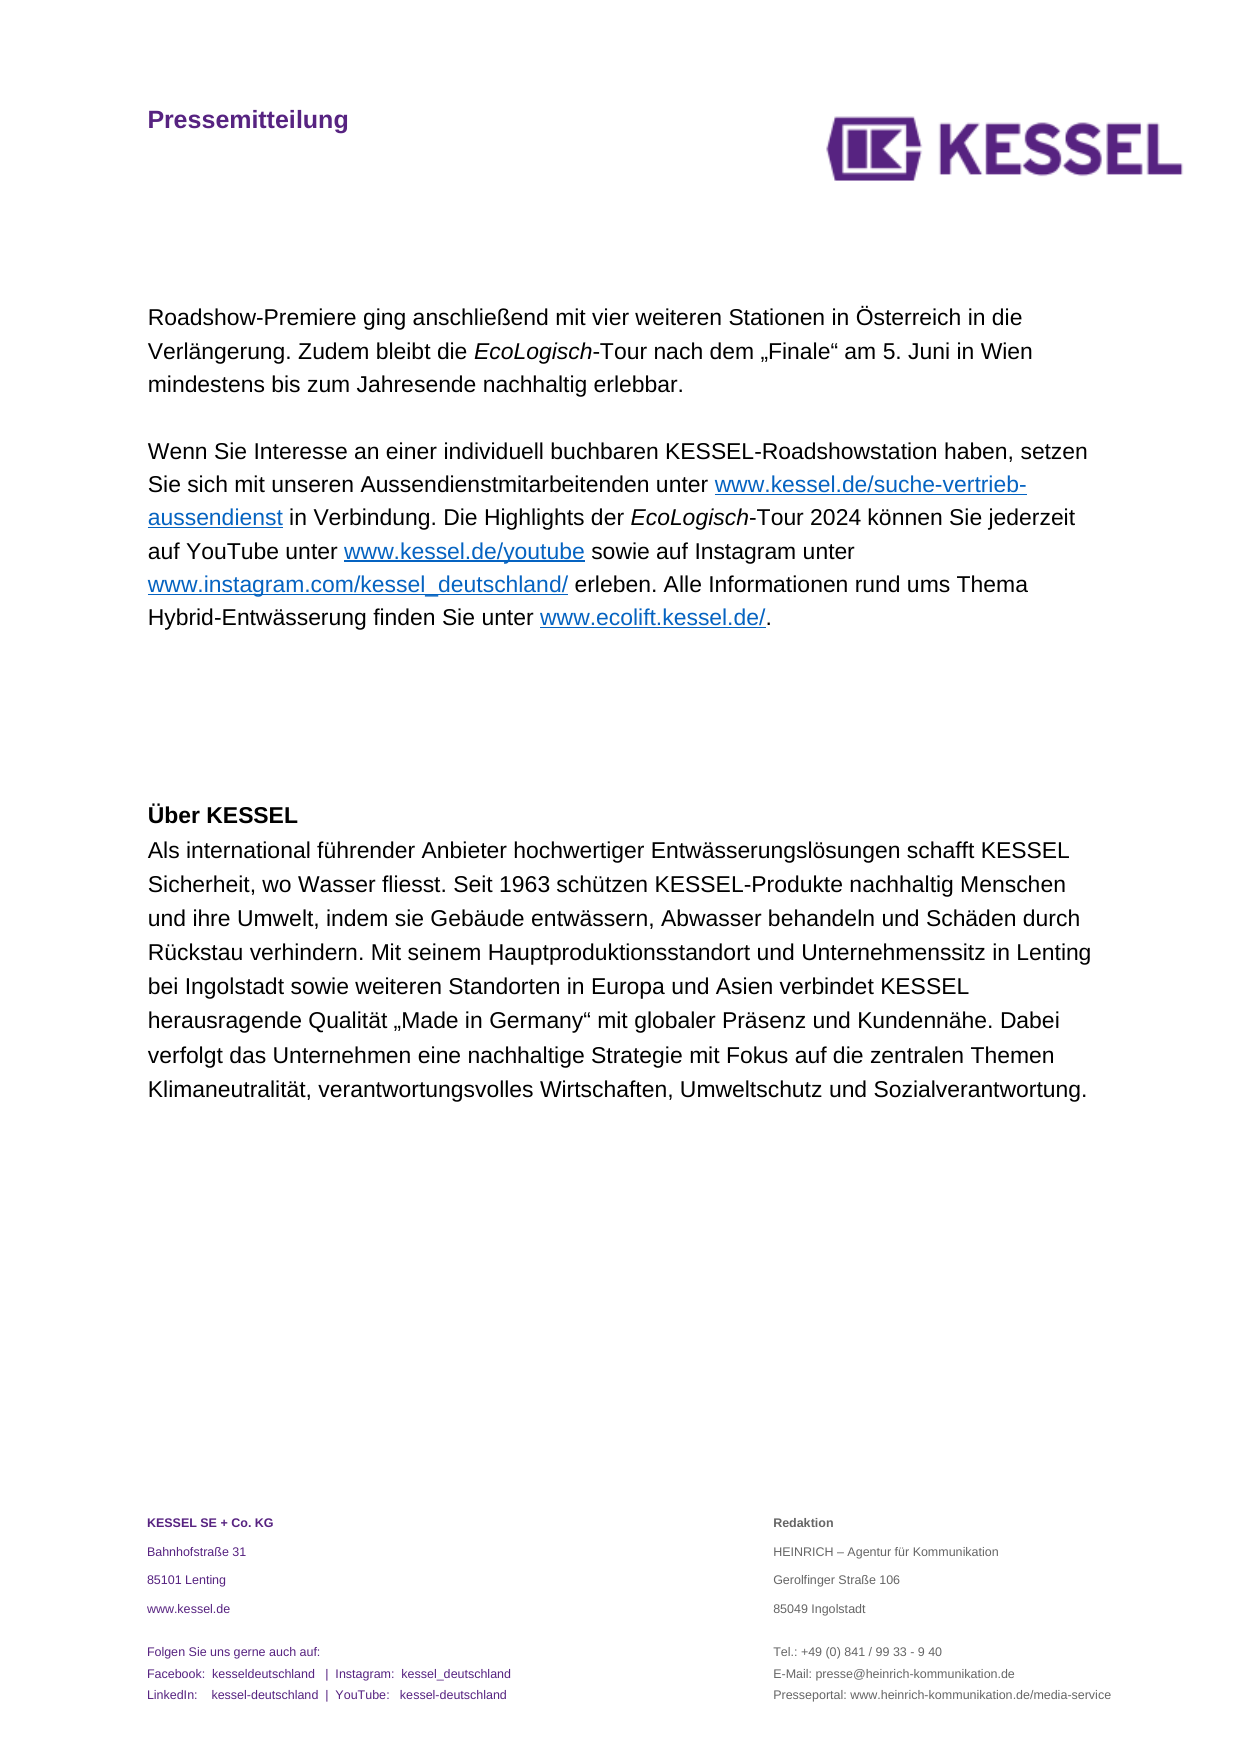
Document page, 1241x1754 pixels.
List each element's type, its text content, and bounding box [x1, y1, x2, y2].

text Roadshow-Premiere ging anschließend mit vier weiteren Stationen in Österreich in die Verlängerung. Zudem bleibt die EcoLogisch-Tour nach dem „Finale“ am 5. Juni in Wien mindestens bis zum Jahresende nachhaltig erlebbar. [148, 299, 1092, 399]
text Über KESSEL [148, 802, 1092, 829]
text Wenn Sie Interesse an einer individuell buchbaren KESSEL-Roadshowstation haben, setzen Sie sich mit unseren Aussendienstmitarbeitenden unter www.kessel.de/suche-vertrieb-aussendienst in Verbindung. Die Highlights der EcoLogisch-Tour 2024 können Sie jederzeit auf YouTube unter www.kessel.de/youtube sowie auf Instagram unter www.instagram.com/kessel_deutschland/ erleben. Alle Informationen rund ums Thema Hybrid-Entwässerung finden Sie unter www.ecolift.kessel.de/. [148, 432, 1092, 632]
text Als international führender Anbieter hochwertiger Entwässerungslösungen schafft KESSEL Sicherheit, wo Wasser fliesst. Seit 1963 schützen KESSEL-Produkte nachhaltig Menschen und ihre Umwelt, indem sie Gebäude entwässern, Abwasser behandeln und Schäden durch Rückstau verhindern. Mit seinem Hauptproduktionsstandort und Unternehmenssitz in Lenting bei Ingolstadt sowie weiteren Standorten in Europa und Asien verbindet KESSEL herausragende Qualität „Made in Germany“ mit globaler Präsenz und Kundennähe. Dabei verfolgt das Unternehmen eine nachhaltige Strategie mit Fokus auf die zentralen Themen Klimaneutralität, verantwortungsvolles Wirtschaften, Umweltschutz und Sozialverantwortung. [148, 837, 1092, 1102]
